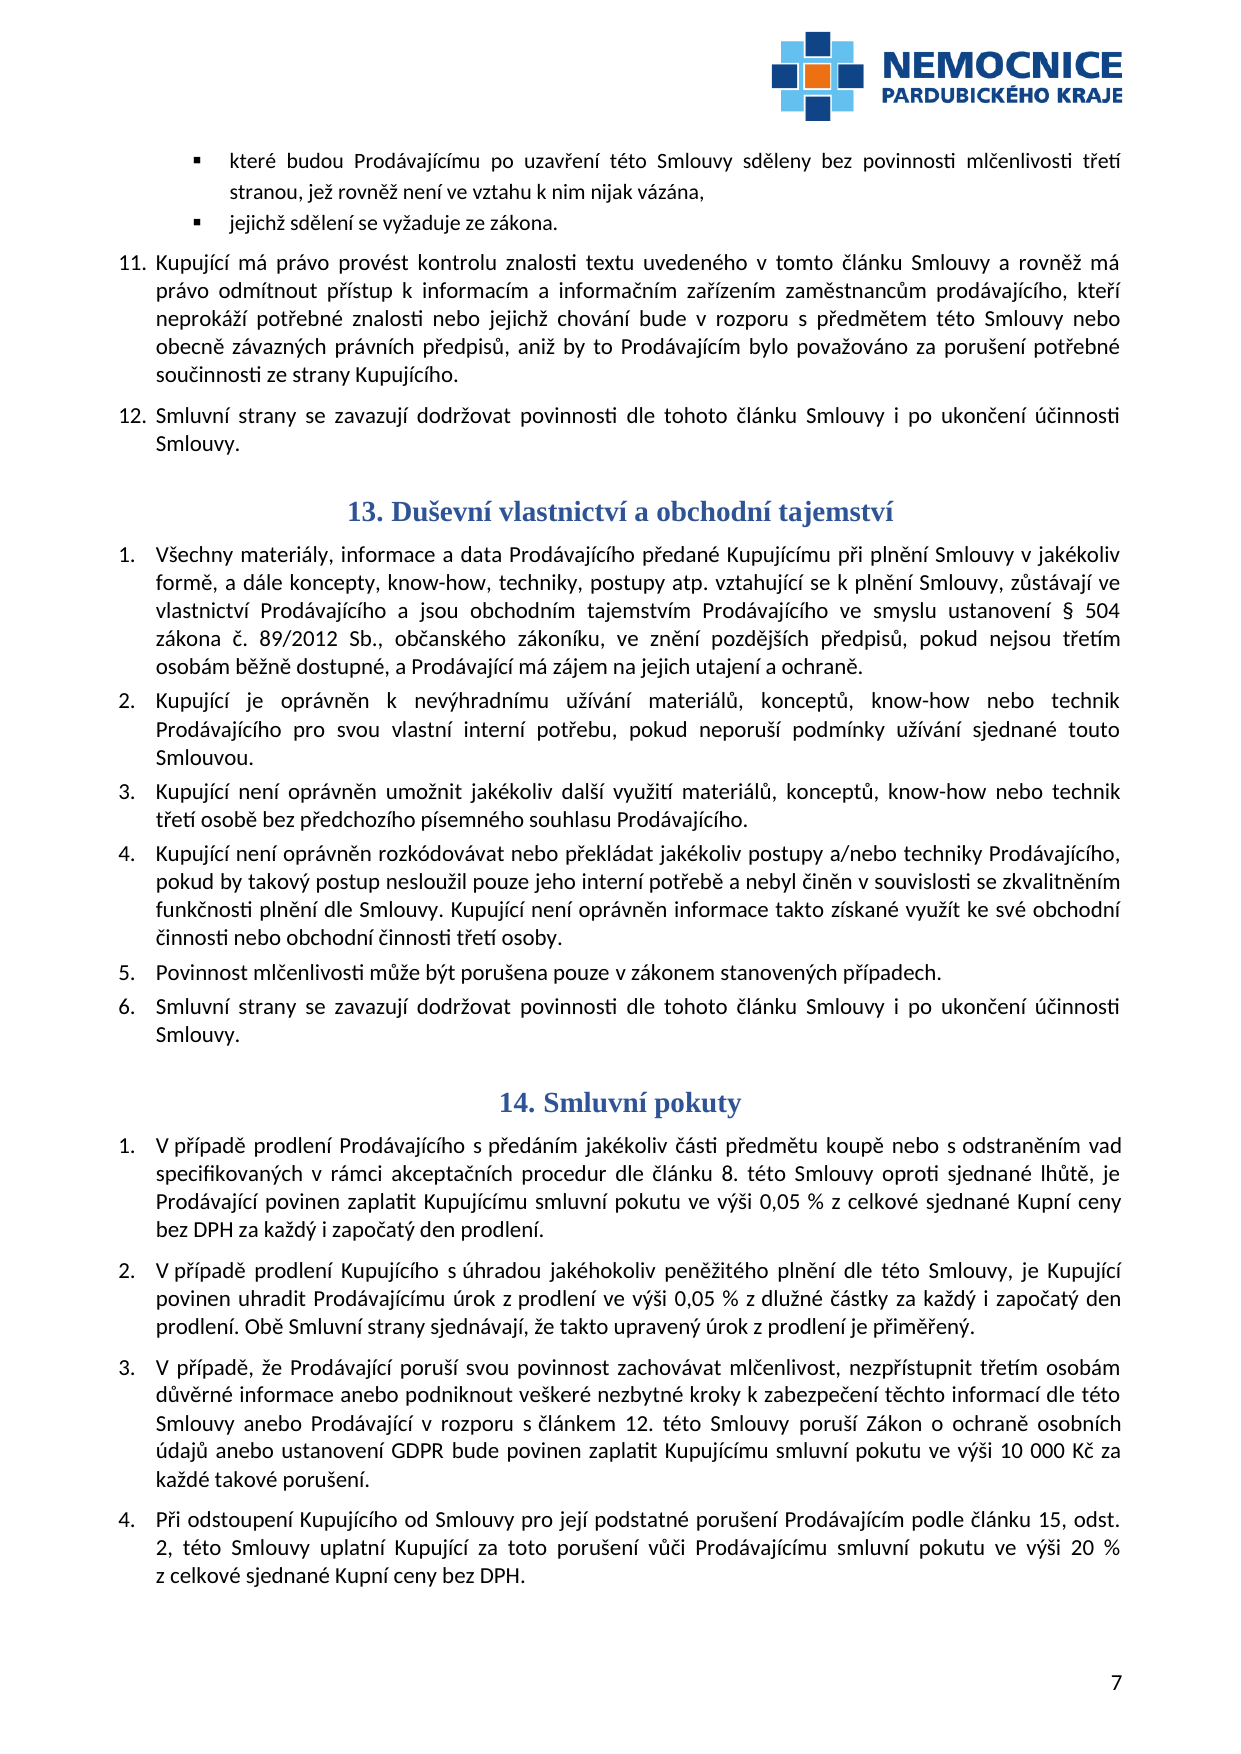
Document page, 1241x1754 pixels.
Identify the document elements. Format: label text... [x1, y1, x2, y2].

list Všechny materiály, informace a data Prodávajícího předané Kupujícímu při plnění Smlouvy v jakékoliv formě, a dále koncepty, know-how, techniky, postupy atp. vztahující se k plnění Smlouvy, zůstávají ve vlastnictví Prodávajícího a jsou obchodním tajemstvím Prodávajícího ve smyslu ustanovení § 504 zákona č. 89/2012 Sb., občanského zákoníku, ve znění pozdějších předpisů, pokud nejsou třetím osobám běžně dostupné, a Prodávající má zájem na jejich utajení a ochraně. [118, 540, 1122, 680]
list V případě prodlení Kupujícího s úhradou jakéhokoliv peněžitého plnění dle této Smlouvy, je Kupující povinen uhradit Prodávajícímu úrok z prodlení ve výši 0,05 % z dlužné částky za každý i započatý den prodlení. Obě Smluvní strany sjednávají, že takto upravený úrok z prodlení je přiměřený. [118, 1256, 1122, 1340]
picture [770, 30, 1123, 122]
list V případě, že Prodávající poruší svou povinnost zachovávat mlčenlivost, nezpřístupnit třetím osobám důvěrné informace anebo podniknout veškeré nezbytné kroky k zabezpečení těchto informací dle této Smlouvy anebo Prodávající v rozporu s článkem 12. této Smlouvy poruší Zákon o ochraně osobních údajů anebo ustanovení GDPR bude povinen zaplatit Kupujícímu smluvní pokutu ve výši 10 000 Kč za každé takové porušení. [118, 1353, 1122, 1493]
list které budou Prodávajícímu po uzavření této Smlouvy sděleny bez povinnosti mlčenlivosti třetí stranou, jež rovněž není ve vztahu k nim nijak vázána, [192, 148, 1122, 205]
list Kupující má právo provést kontrolu znalosti textu uvedeného v tomto článku Smlouvy a rovněž má právo odmítnout přístup k informacím a informačním zařízením zaměstnancům prodávajícího, kteří neprokáží potřebné znalosti nebo jejichž chování bude v rozporu s předmětem této Smlouvy nebo obecně závazných právních předpisů, aniž by to Prodávajícím bylo považováno za porušení potřebné součinnosti ze strany Kupujícího. [118, 248, 1122, 388]
subtitle Duševní vlastnictví a obchodní tajemství [118, 494, 1122, 528]
list Povinnost mlčenlivosti může být porušena pouze v zákonem stanovených případech. [118, 958, 1122, 986]
subtitle Smluvní pokuty [118, 1085, 1122, 1119]
list Kupující není oprávněn umožnit jakékoliv další využití materiálů, konceptů, know-how nebo technik třetí osobě bez předchozího písemného souhlasu Prodávajícího. [118, 777, 1122, 833]
list jejichž sdělení se vyžaduje ze zákona. [192, 209, 1122, 236]
list V případě prodlení Prodávajícího s předáním jakékoliv části předmětu koupě nebo s odstraněním vad specifikovaných v rámci akceptačních procedur dle článku 8. této Smlouvy oproti sjednané lhůtě, je Prodávající povinen zaplatit Kupujícímu smluvní pokutu ve výši 0,05 % z celkové sjednané Kupní ceny bez DPH za každý i započatý den prodlení. [118, 1131, 1122, 1243]
list Kupující je oprávněn k nevýhradnímu užívání materiálů, konceptů, know-how nebo technik Prodávajícího pro svou vlastní interní potřebu, pokud neporuší podmínky užívání sjednané touto Smlouvou. [118, 687, 1122, 771]
list Smluvní strany se zavazují dodržovat povinnosti dle tohoto článku Smlouvy i po ukončení účinnosti Smlouvy. [118, 992, 1122, 1048]
list Kupující není oprávněn rozkódovávat nebo překládat jakékoliv postupy a/nebo techniky Prodávajícího, pokud by takový postup nesloužil pouze jeho interní potřebě a nebyl činěn v souvislosti se zkvalitněním funkčnosti plnění dle Smlouvy. Kupující není oprávněn informace takto získané využít ke své obchodní činnosti nebo obchodní činnosti třetí osoby. [118, 839, 1122, 951]
list Při odstoupení Kupujícího od Smlouvy pro její podstatné porušení Prodávajícím podle článku 15, odst. 2, této Smlouvy uplatní Kupující za toto porušení vůči Prodávajícímu smluvní pokutu ve výši 20 % z celkové sjednané Kupní ceny bez DPH. [118, 1505, 1122, 1589]
list Smluvní strany se zavazují dodržovat povinnosti dle tohoto článku Smlouvy i po ukončení účinnosti Smlouvy. [118, 401, 1122, 457]
